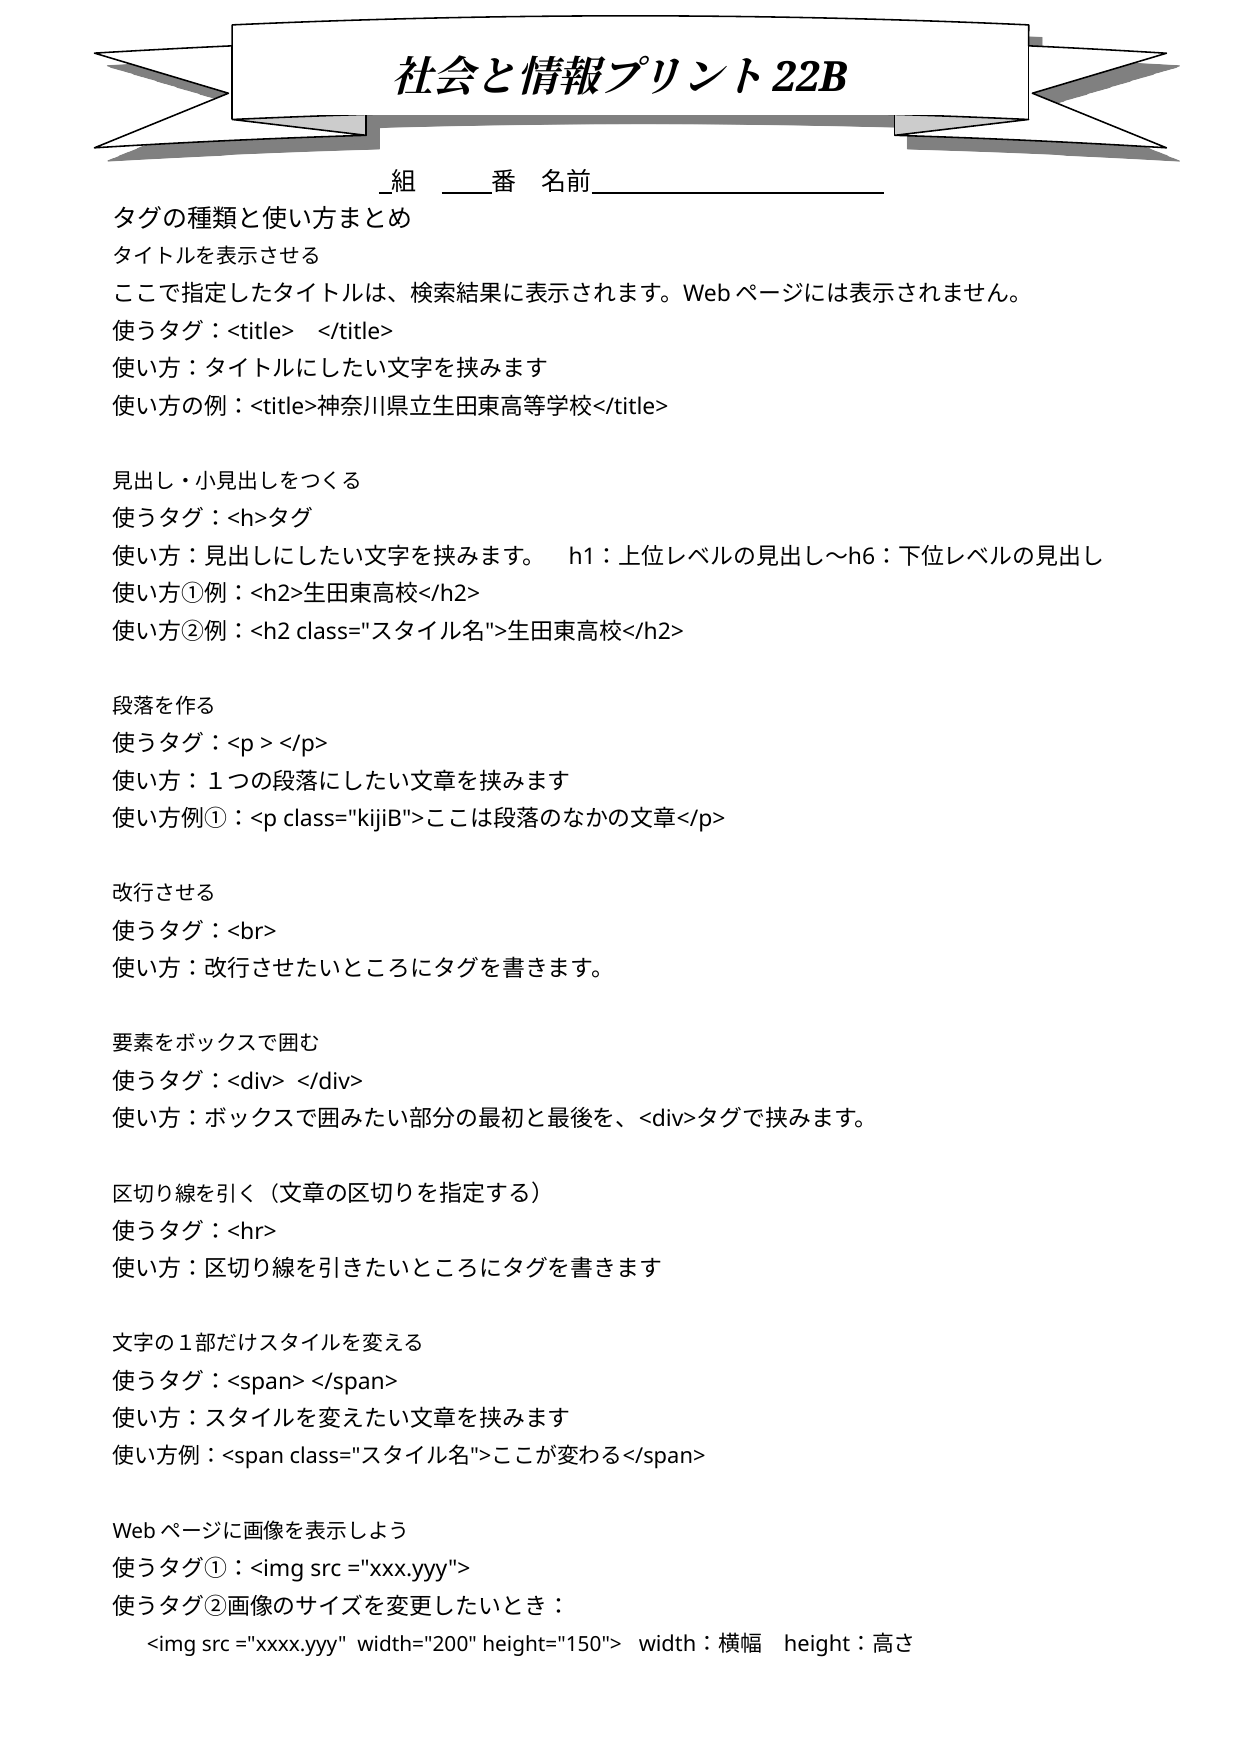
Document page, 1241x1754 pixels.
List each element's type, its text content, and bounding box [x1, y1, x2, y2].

text タイトルを表示させる [112, 235, 1128, 273]
text 要素をボックスで囲む [112, 1023, 1128, 1060]
text 使い方例①：<p class="kijiB">ここは段落のなかの文章</p> [112, 798, 1128, 835]
text Webページに画像を表示しよう [112, 1510, 1128, 1548]
text 使い方：ボックスで囲みたい部分の最初と最後を、<div>タグで挟みます。 [112, 1098, 1128, 1135]
text 使うタグ：<h>タグ [112, 498, 1128, 535]
text 使い方①例：<h2>生田東高校</h2> [112, 573, 1128, 610]
text 使い方：区切り線を引きたいところにタグを書きます [112, 1248, 1128, 1285]
text 改行させる [112, 873, 1128, 910]
text 使うタグ：<title> </title> [112, 310, 1128, 348]
text タグの種類と使い方まとめ [112, 198, 1128, 235]
text 文字の１部だけスタイルを変える [112, 1323, 1128, 1360]
text 使い方：スタイルを変えたい文章を挟みます [112, 1398, 1128, 1435]
text 使い方②例：<h2 class="スタイル名">生田東高校</h2> [112, 610, 1128, 648]
text 使い方例：<span class="スタイル名">ここが変わる</span> [112, 1435, 1128, 1473]
text 使うタグ②画像のサイズを変更したいとき： <img src ="xxxx.yyy" width="200" height="150"> width：横幅 height：高さ [112, 1585, 1128, 1660]
text ここで指定したタイトルは、検索結果に表示されます。Webページには表示されません。 [112, 273, 1128, 310]
text 使うタグ：<hr> [112, 1210, 1128, 1248]
text 見出し・小見出しをつくる [112, 460, 1128, 498]
text 使い方：改行させたいところにタグを書きます。 [112, 948, 1128, 985]
text 使うタグ：<span> </span> [112, 1360, 1128, 1398]
text 使うタグ：<p > </p> [112, 723, 1128, 760]
text 区切り線を引く（文章の区切りを指定する） [112, 1173, 1128, 1210]
text 使い方：見出しにしたい文字を挟みます。 h1：上位レベルの見出し〜h6：下位レベルの見出し [112, 535, 1128, 573]
text 段落を作る [112, 685, 1128, 723]
text 使い方：１つの段落にしたい文章を挟みます [112, 760, 1128, 798]
text 使い方の例：<title>神奈川県立生田東高等学校</title> [112, 385, 1128, 423]
text 使い方：タイトルにしたい文字を挟みます [112, 348, 1128, 385]
text 使うタグ①：<img src ="xxx.yyy"> [112, 1548, 1128, 1585]
text 使うタグ：<div> </div> [112, 1060, 1128, 1098]
text 使うタグ：<br> [112, 910, 1128, 948]
text 組 番 名前 [112, 160, 1128, 198]
